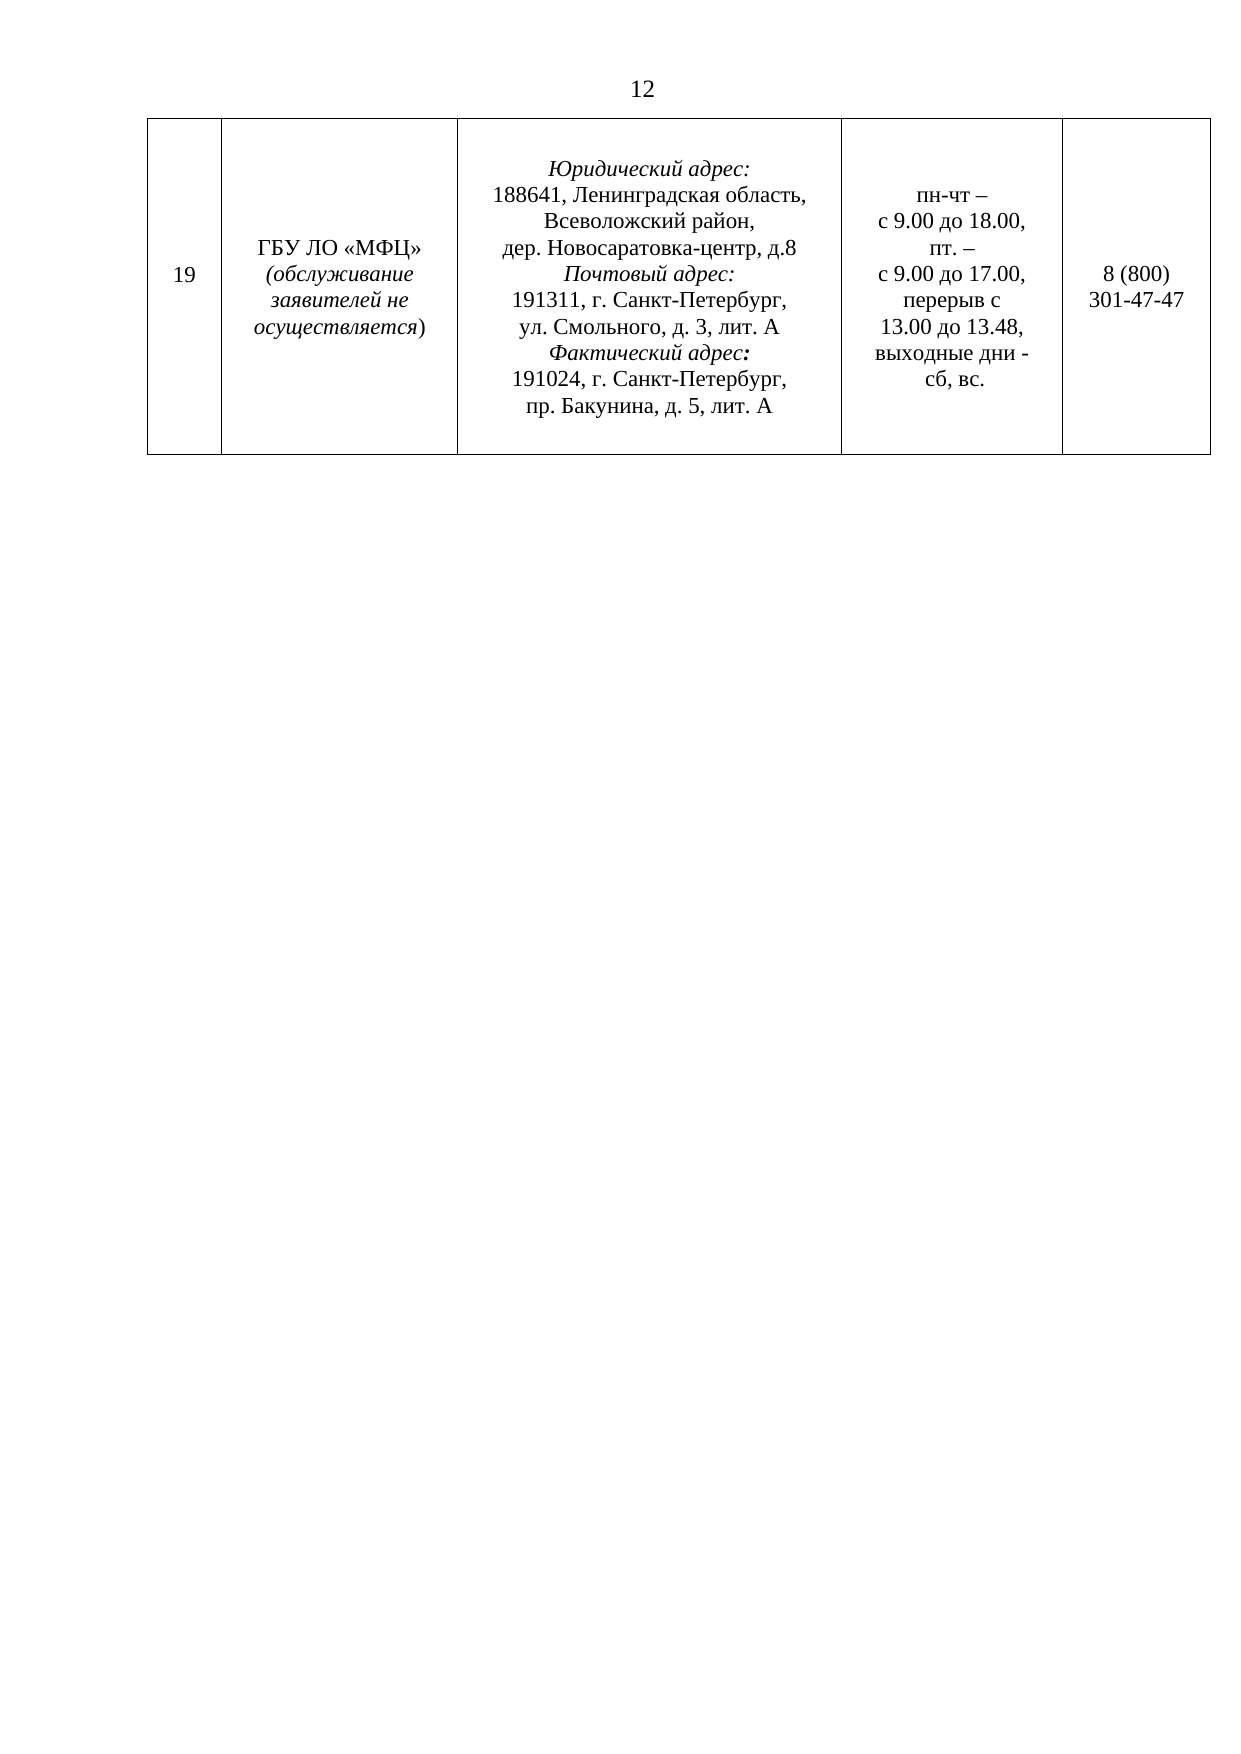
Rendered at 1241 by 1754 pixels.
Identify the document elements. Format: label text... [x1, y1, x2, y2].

table_cell Юридический адрес: 188641, Ленинградская область, Всеволожский район, дер. Новосаратовка-центр, д.8 Почтовый адрес: 191311, г. Санкт-Петербург, ул. Смольного, д. 3, лит. А Фактический адрес: 191024, г. Санкт-Петербург, пр. Бакунина, д. 5, лит. А [458, 119, 841, 453]
table_cell 8 (800) 301-47-47 [1063, 119, 1210, 453]
table_cell 19 [148, 119, 221, 453]
table_cell пн-чт – с 9.00 до 18.00, пт. – с 9.00 до 17.00, перерыв с 13.00 до 13.48, выходные дни - сб, вс. [842, 119, 1062, 453]
table_cell ГБУ ЛО «МФЦ» (обслуживание заявителей не осуществляется) [222, 119, 457, 453]
